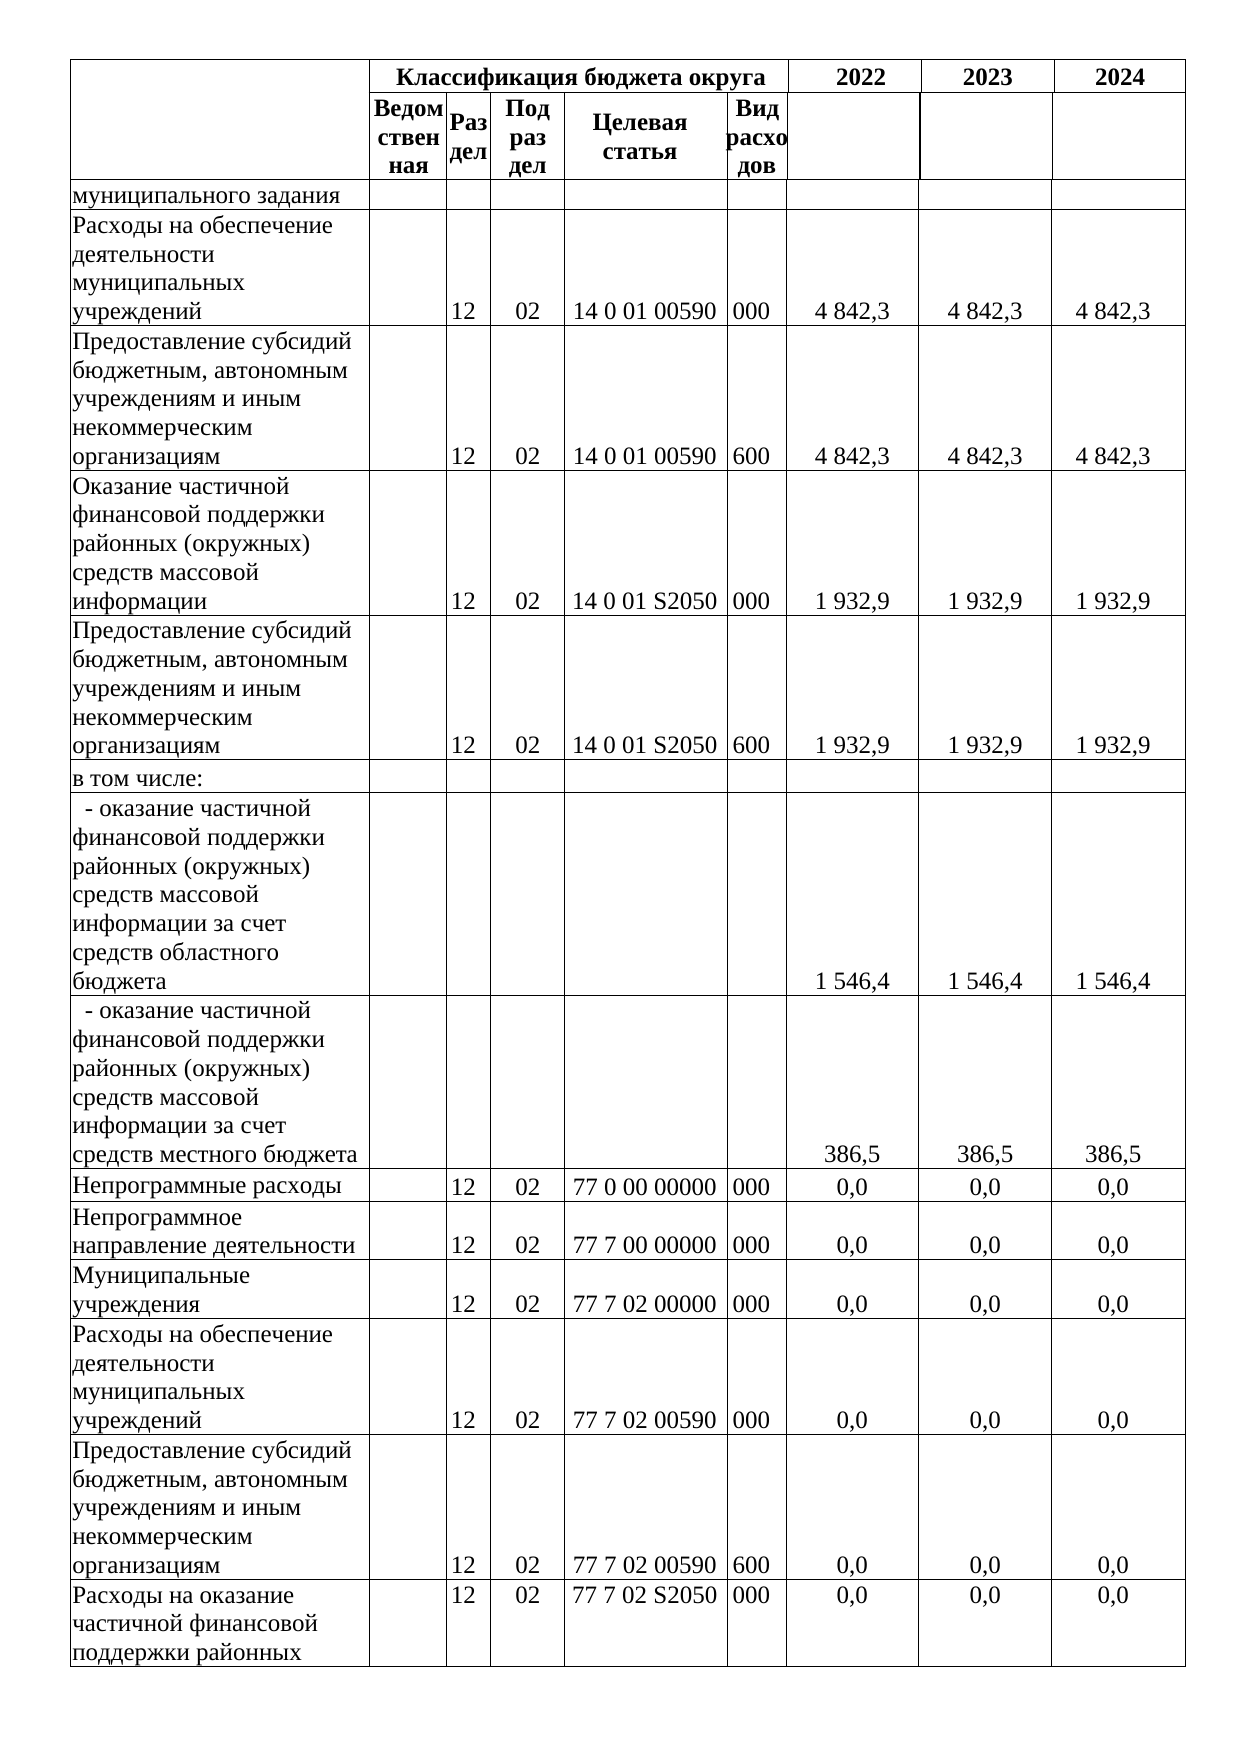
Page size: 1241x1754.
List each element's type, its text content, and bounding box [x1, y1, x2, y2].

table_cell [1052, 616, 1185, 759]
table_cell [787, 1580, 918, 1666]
table_cell Вид расхо дов [728, 93, 787, 179]
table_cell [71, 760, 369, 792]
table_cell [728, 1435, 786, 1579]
table_header Классификация бюджета округа [370, 60, 788, 92]
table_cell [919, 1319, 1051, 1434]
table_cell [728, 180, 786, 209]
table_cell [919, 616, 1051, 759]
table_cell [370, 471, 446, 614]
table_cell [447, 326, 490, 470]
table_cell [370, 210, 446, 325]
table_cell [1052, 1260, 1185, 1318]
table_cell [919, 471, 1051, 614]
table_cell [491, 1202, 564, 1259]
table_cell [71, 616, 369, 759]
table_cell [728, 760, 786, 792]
table_cell Под раз дел [491, 93, 564, 179]
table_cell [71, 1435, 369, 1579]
table_cell [788, 93, 919, 179]
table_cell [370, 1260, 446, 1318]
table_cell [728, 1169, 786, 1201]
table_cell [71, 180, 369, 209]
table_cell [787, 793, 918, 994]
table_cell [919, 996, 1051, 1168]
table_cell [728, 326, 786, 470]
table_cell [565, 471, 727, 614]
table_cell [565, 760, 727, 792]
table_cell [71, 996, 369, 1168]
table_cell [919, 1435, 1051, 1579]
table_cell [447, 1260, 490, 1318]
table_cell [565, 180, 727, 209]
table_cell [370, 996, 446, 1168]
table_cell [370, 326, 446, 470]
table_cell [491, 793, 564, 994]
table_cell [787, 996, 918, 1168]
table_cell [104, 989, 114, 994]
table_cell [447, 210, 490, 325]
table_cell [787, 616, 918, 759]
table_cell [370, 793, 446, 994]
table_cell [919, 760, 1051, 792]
table_cell Целевая статья [565, 93, 727, 179]
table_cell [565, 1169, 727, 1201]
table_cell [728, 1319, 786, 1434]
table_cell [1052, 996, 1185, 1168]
table_header 2024 [1055, 60, 1185, 92]
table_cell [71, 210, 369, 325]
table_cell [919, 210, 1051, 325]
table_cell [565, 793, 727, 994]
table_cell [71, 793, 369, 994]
table_cell Ведом ствен ная [370, 93, 446, 179]
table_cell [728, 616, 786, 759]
table_header 2023 [922, 60, 1054, 92]
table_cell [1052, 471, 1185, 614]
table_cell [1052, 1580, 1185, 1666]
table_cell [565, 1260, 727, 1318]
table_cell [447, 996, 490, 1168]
table_header [71, 60, 369, 179]
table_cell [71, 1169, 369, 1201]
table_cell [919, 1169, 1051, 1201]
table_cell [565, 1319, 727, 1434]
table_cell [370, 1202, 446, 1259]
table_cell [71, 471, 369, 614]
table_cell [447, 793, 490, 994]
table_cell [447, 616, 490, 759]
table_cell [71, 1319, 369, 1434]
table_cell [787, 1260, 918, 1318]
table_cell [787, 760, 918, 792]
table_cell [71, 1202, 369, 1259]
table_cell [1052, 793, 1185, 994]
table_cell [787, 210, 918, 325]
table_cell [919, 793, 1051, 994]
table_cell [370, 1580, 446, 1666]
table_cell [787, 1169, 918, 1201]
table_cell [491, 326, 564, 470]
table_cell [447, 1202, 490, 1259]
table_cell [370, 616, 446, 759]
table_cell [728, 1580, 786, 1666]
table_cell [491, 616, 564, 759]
table_cell [1053, 93, 1185, 179]
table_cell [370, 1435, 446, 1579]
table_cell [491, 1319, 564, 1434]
table_cell Раз дел [447, 93, 490, 179]
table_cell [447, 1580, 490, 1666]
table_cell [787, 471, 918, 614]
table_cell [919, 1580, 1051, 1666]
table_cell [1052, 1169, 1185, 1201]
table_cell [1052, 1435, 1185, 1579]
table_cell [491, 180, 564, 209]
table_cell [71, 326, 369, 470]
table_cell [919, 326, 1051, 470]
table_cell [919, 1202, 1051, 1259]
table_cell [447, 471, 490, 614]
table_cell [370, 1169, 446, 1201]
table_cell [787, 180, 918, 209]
table_cell [921, 93, 1052, 179]
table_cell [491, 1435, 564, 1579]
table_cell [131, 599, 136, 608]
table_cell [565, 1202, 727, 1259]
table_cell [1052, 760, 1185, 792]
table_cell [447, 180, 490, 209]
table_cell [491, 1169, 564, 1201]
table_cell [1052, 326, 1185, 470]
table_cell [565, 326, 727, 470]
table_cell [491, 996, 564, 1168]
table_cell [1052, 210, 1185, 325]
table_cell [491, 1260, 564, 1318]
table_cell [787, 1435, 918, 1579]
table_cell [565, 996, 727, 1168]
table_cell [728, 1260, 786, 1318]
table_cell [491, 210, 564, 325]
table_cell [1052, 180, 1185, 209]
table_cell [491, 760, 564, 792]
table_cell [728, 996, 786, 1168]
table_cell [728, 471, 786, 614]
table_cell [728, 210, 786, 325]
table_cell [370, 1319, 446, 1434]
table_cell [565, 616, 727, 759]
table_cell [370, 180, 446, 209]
table_header 2022 [789, 60, 921, 92]
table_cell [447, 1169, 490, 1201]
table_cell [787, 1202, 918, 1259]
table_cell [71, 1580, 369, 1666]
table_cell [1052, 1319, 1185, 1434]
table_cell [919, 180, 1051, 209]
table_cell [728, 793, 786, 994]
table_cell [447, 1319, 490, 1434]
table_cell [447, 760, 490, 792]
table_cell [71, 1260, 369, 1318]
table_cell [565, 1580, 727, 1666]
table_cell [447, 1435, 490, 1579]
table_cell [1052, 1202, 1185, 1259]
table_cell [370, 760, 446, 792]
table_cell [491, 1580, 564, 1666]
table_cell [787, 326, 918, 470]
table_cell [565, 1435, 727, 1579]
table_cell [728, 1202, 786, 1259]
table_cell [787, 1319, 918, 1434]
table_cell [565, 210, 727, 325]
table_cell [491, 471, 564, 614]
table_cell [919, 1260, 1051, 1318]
